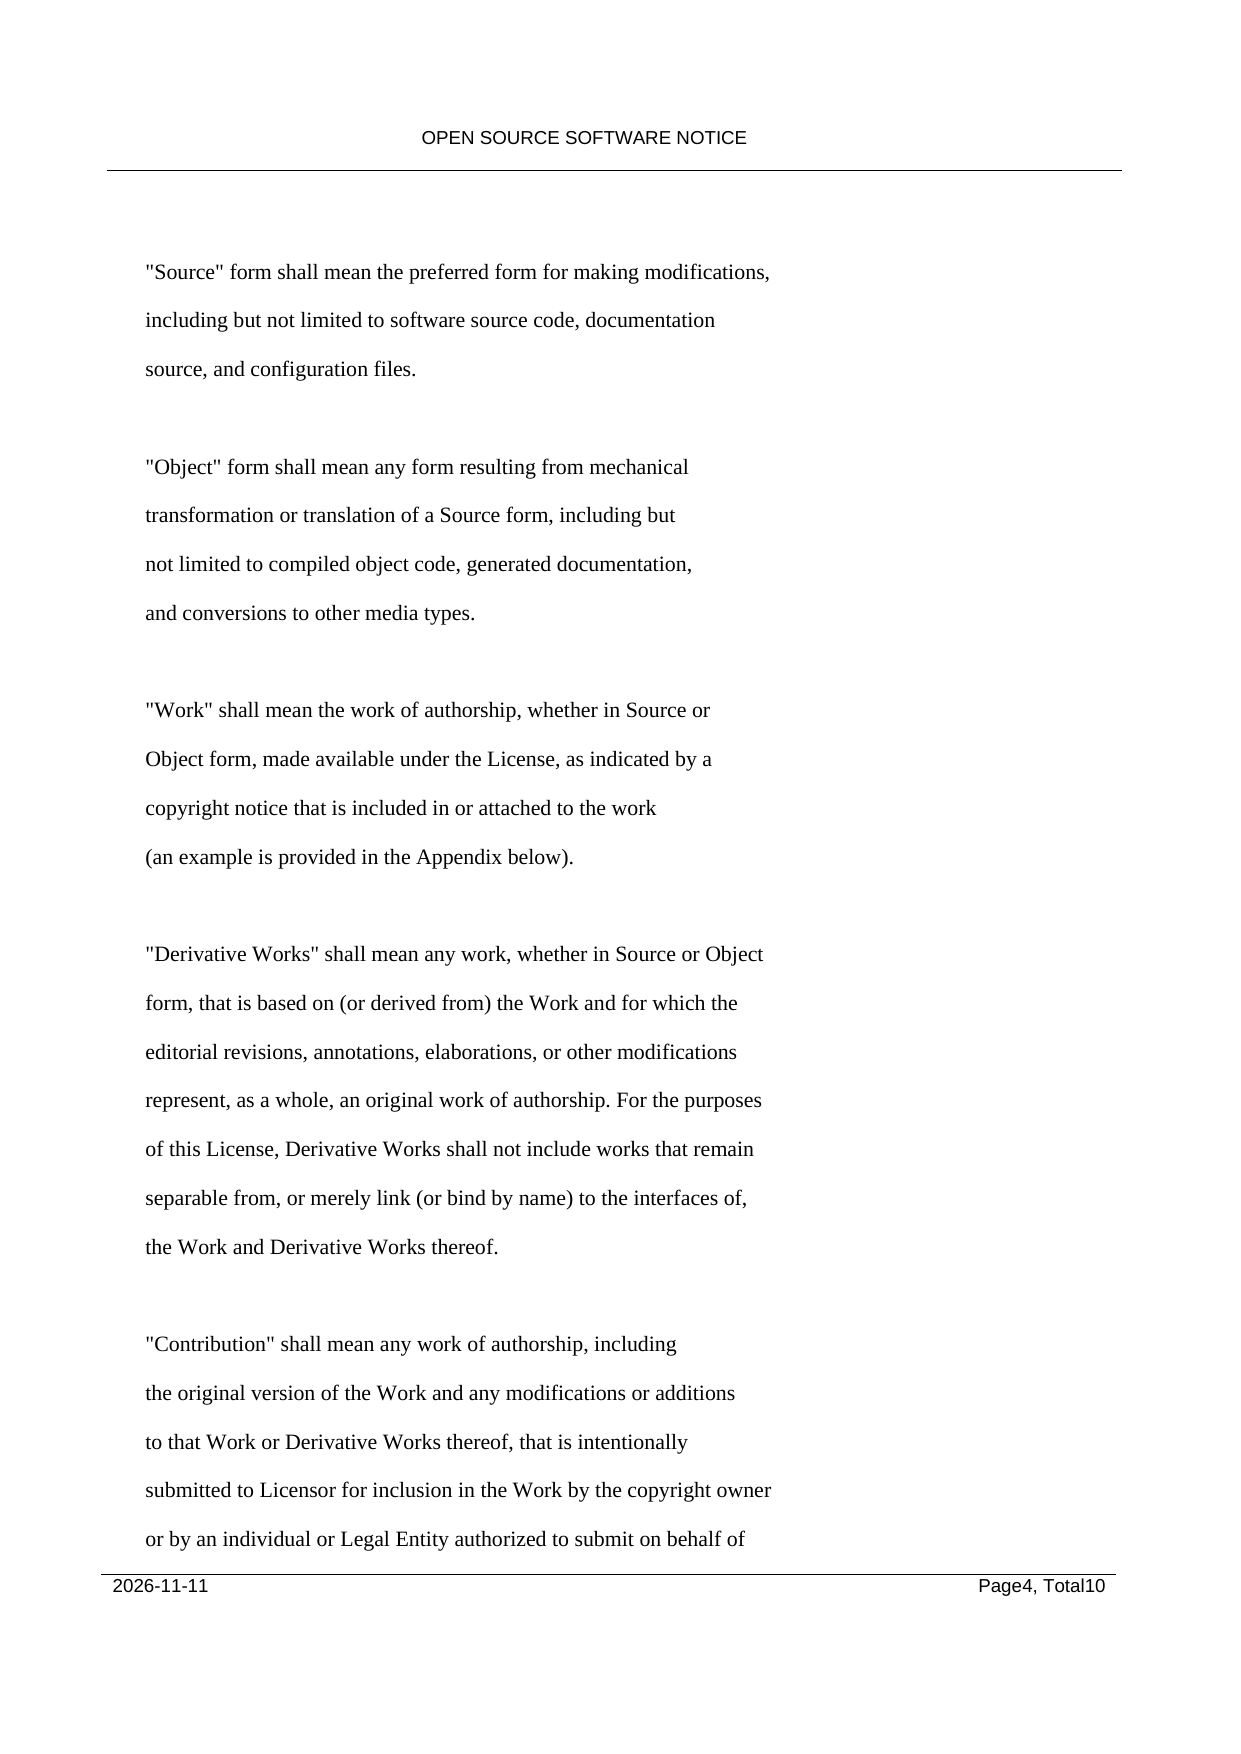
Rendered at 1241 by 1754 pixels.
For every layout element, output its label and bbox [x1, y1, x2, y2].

text [112, 206, 1128, 1555]
